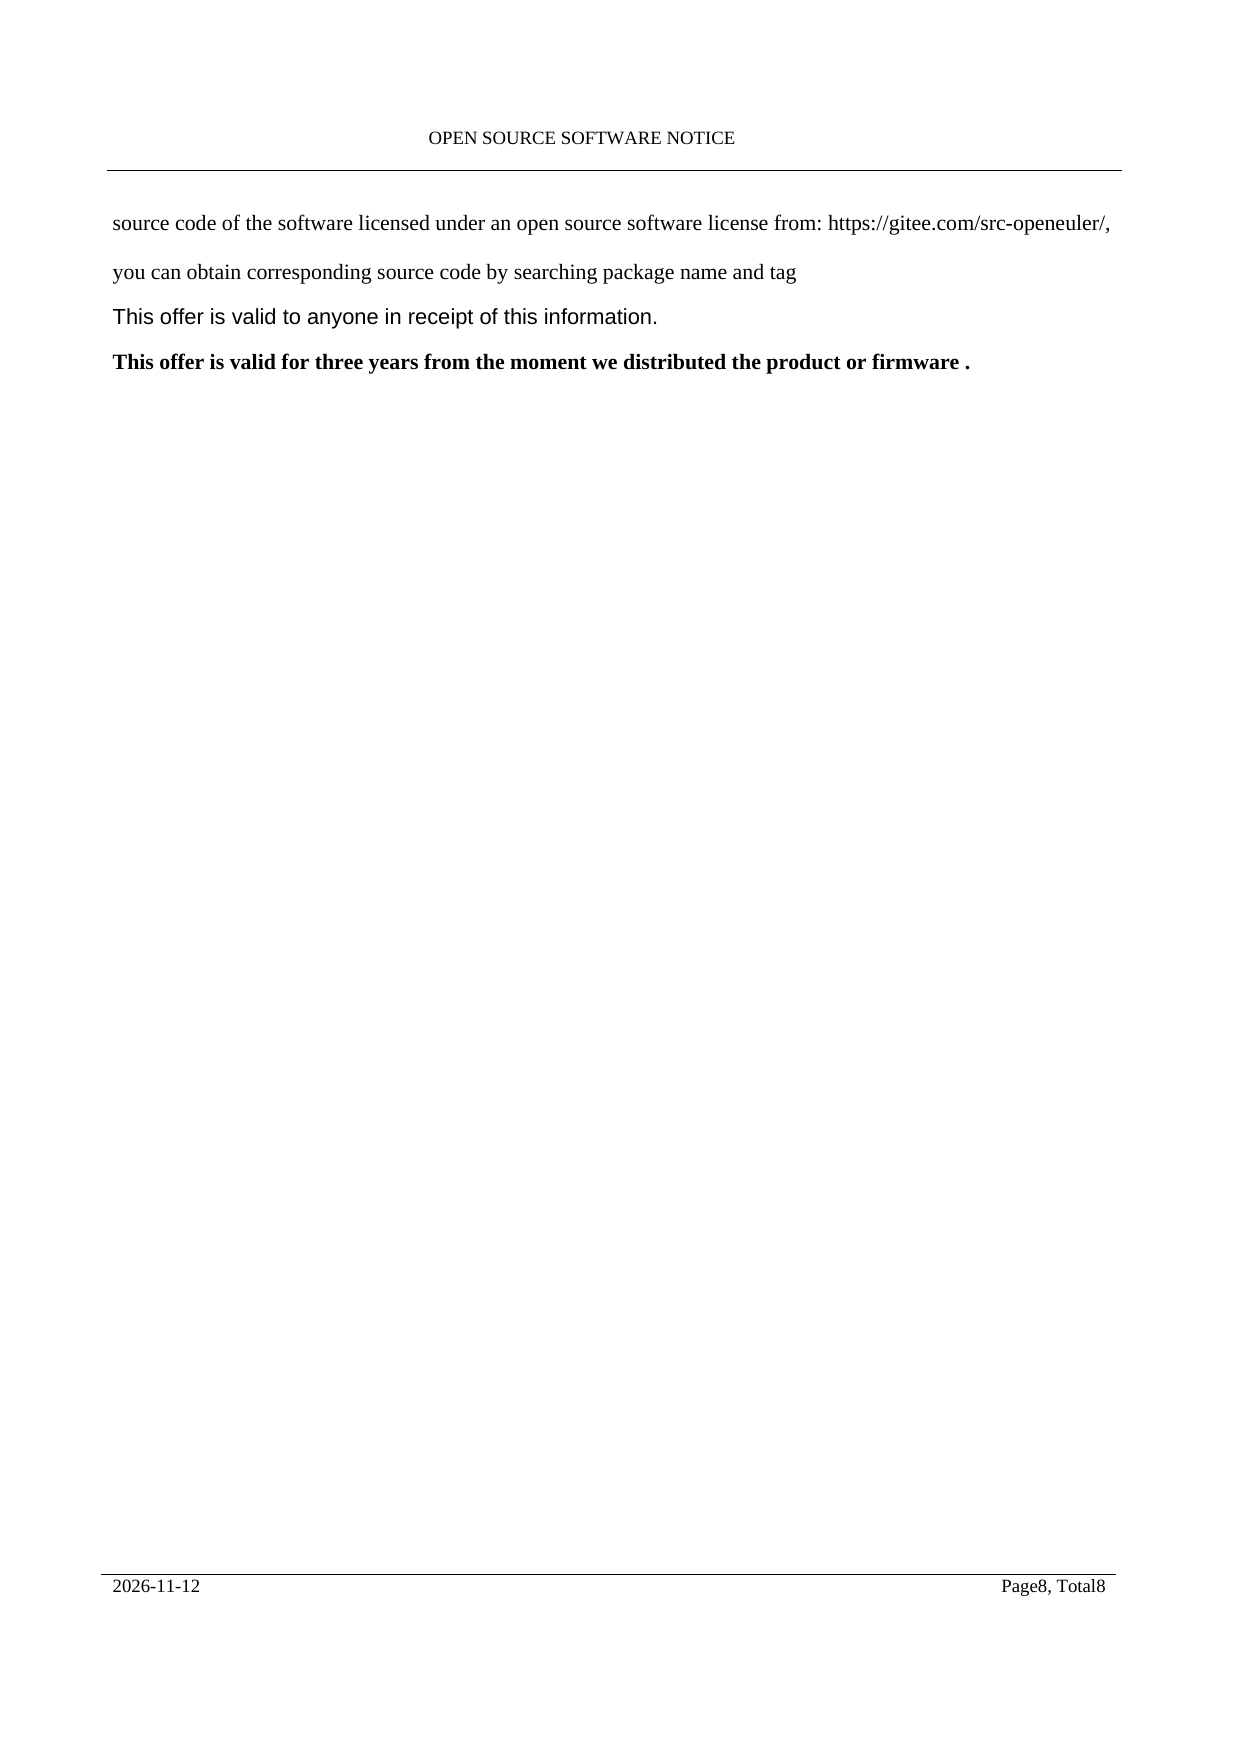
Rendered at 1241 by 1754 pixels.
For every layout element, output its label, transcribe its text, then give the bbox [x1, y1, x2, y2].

text This offer is valid for three years from the moment we distributed the product or firmware . [112, 345, 1128, 378]
text This offer is valid to anyone in receipt of this information. [112, 300, 1128, 333]
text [112, 206, 1128, 288]
